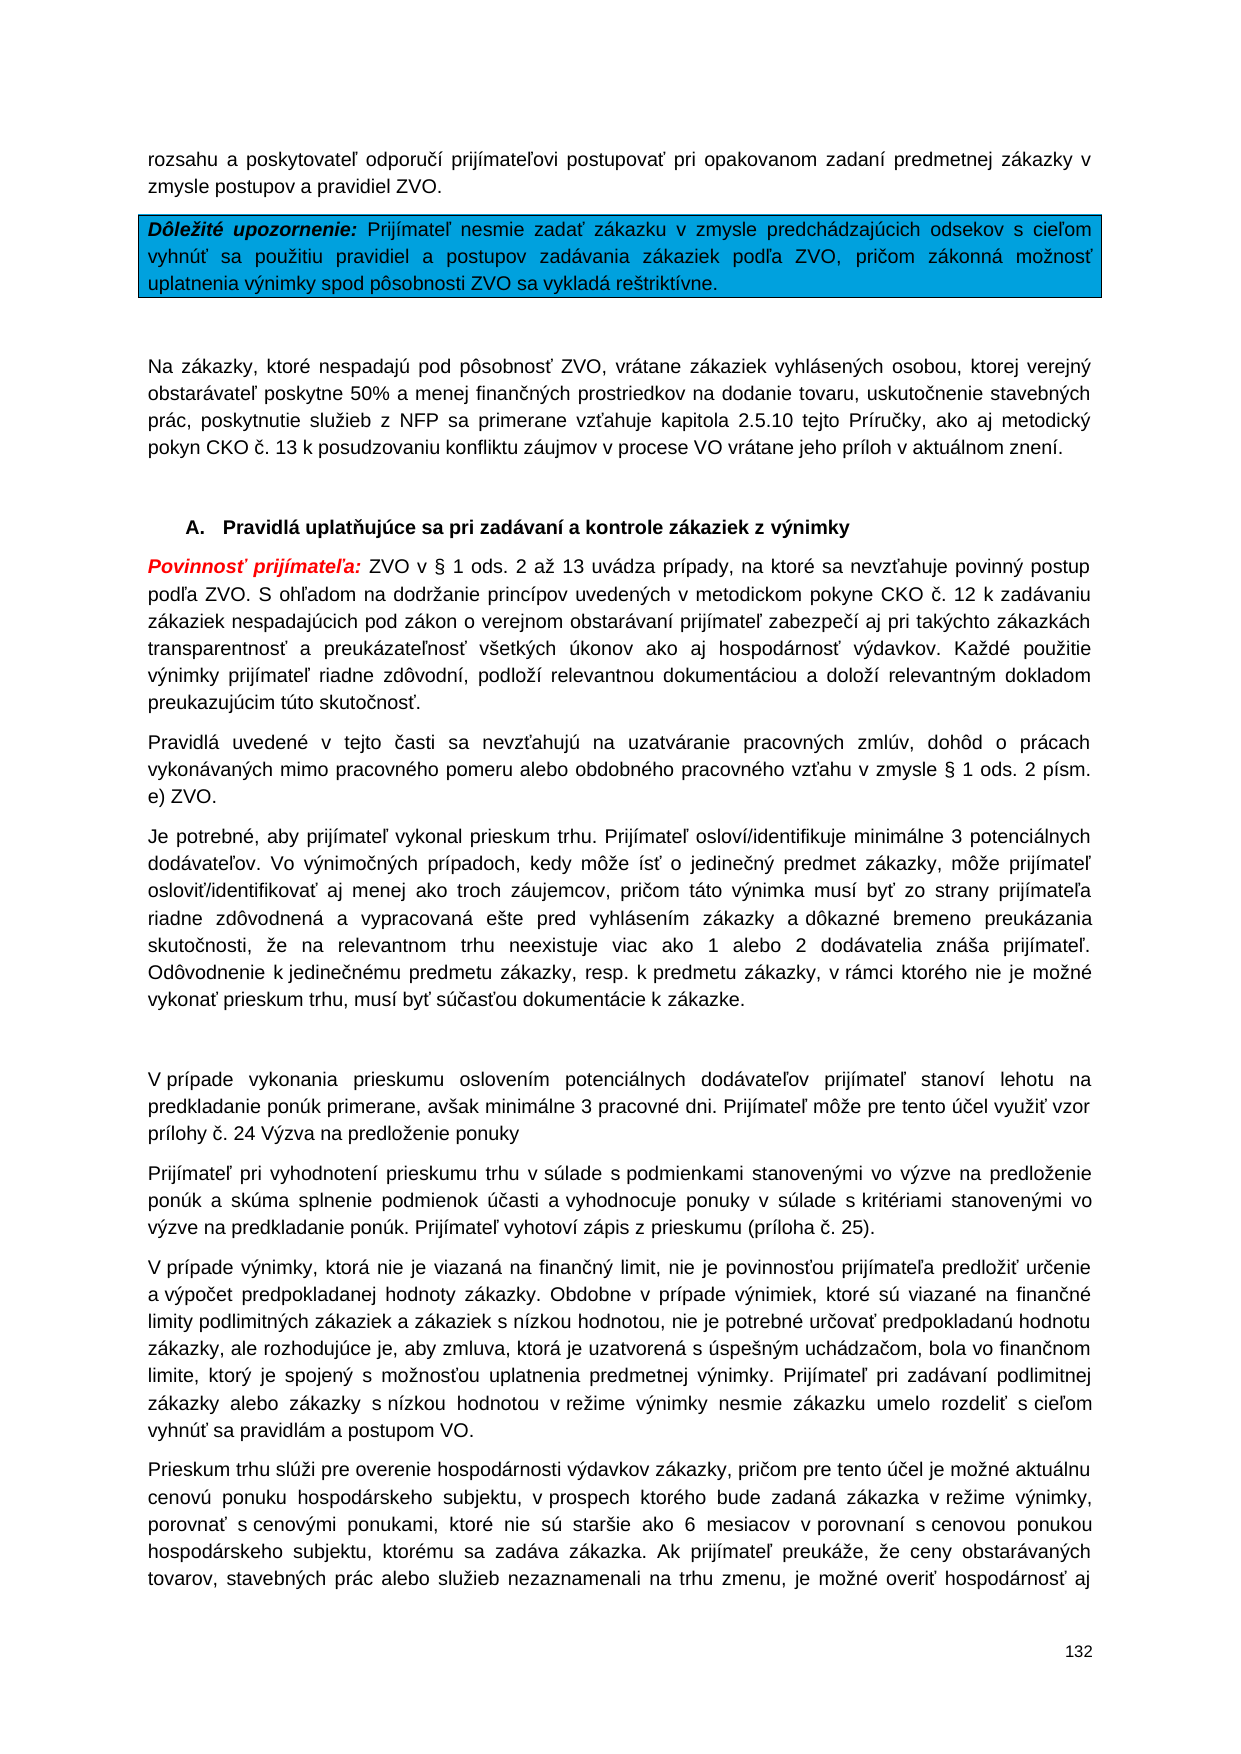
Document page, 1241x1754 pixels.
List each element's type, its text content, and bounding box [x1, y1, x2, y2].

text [148, 148, 1092, 198]
text Pravidlá uvedené v tejto časti sa nevzťahujú na uzatváranie pracovných zmlúv, dohôd o prácach vykonávaných mimo pracovného pomeru alebo obdobného pracovného vzťahu v zmysle § 1 ods. 2 písm. e) ZVO. [148, 731, 1092, 808]
text Je potrebné, aby prijímateľ vykonal prieskum trhu. Prijímateľ osloví/identifikuje minimálne 3 potenciálnych dodávateľov. Vo výnimočných prípadoch, kedy môže ísť o jedinečný predmet zákazky, môže prijímateľ osloviť/identifikovať aj menej ako troch záujemcov, pričom táto výnimka musí byť zo strany prijímateľa riadne zdôvodnená a vypracovaná ešte pred vyhlásením zákazky a dôkazné bremeno preukázania skutočnosti, že na relevantnom trhu neexistuje viac ako 1 alebo 2 dodávatelia znáša prijímateľ. Odôvodnenie k jedinečnému predmetu zákazky, resp. k predmetu zákazky, v rámci ktorého nie je možné vykonať prieskum trhu, musí byť súčasťou dokumentácie k zákazke. [148, 825, 1092, 1011]
text Dôležité upozornenie: Prijímateľ nesmie zadať zákazku v zmysle predchádzajúcich odsekov s cieľom vyhnúť sa použitiu pravidiel a postupov zadávania zákaziek podľa ZVO, pričom zákonná možnosť uplatnenia výnimky spod pôsobnosti ZVO sa vykladá reštriktívne. [139, 216, 1101, 297]
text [148, 1458, 1092, 1590]
text V prípade vykonania prieskumu oslovením potenciálnych dodávateľov prijímateľ stanoví lehotu na predkladanie ponúk primerane, avšak minimálne 3 pracovné dni. Prijímateľ môže pre tento účel využiť vzor prílohy č. 24 Výzva na predloženie ponuky [148, 1067, 1092, 1144]
text V prípade výnimky, ktorá nie je viazaná na finančný limit, nie je povinnosťou prijímateľa predložiť určenie a výpočet predpokladanej hodnoty zákazky. Obdobne v prípade výnimiek, ktoré sú viazané na finančné limity podlimitných zákaziek a zákaziek s nízkou hodnotou, nie je potrebné určovať predpokladanú hodnotu zákazky, ale rozhodujúce je, aby zmluva, ktorá je uzatvorená s úspešným uchádzačom, bola vo finančnom limite, ktorý je spojený s možnosťou uplatnenia predmetnej výnimky. Prijímateľ pri zadávaní podlimitnej zákazky alebo zákazky s nízkou hodnotou v režime výnimky nesmie zákazku umelo rozdeliť s cieľom vyhnúť sa pravidlám a postupom VO. [148, 1256, 1092, 1441]
list Na zákazky, ktoré nespadajú pod pôsobnosť ZVO, vrátane zákaziek vyhlásených osobou, ktorej verejný obstarávateľ poskytne 50% a menej finančných prostriedkov na dodanie tovaru, uskutočnenie stavebných prác, poskytnutie služieb z NFP sa primerane vzťahuje kapitola 2.5.10 tejto Príručky, ako aj metodický pokyn CKO č. 13 k posudzovaniu konfliktu záujmov v procese VO vrátane jeho príloh v aktuálnom znení. [148, 354, 1092, 459]
text Povinnosť prijímateľa: ZVO v § 1 ods. 2 až 13 uvádza prípady, na ktoré sa nevzťahuje povinný postup podľa ZVO. S ohľadom na dodržanie princípov uvedených v metodickom pokyne CKO č. 12 k zadávaniu zákaziek nespadajúcich pod zákon o verejnom obstarávaní prijímateľ zabezpečí aj pri takýchto zákazkách transparentnosť a preukázateľnosť všetkých úkonov ako aj hospodárnosť výdavkov. Každé použitie výnimky prijímateľ riadne zdôvodní, podloží relevantnou dokumentáciou a doloží relevantným dokladom preukazujúcim túto skutočnosť. [148, 555, 1092, 714]
list Pravidlá uplatňujúce sa pri zadávaní a kontrole zákaziek z výnimky [185, 516, 1092, 538]
text Prijímateľ pri vyhodnotení prieskumu trhu v súlade s podmienkami stanovenými vo výzve na predloženie ponúk a skúma splnenie podmienok účasti a vyhodnocuje ponuky v súlade s kritériami stanovenými vo výzve na predkladanie ponúk. Prijímateľ vyhotoví zápis z prieskumu (príloha č. 25). [148, 1161, 1092, 1238]
